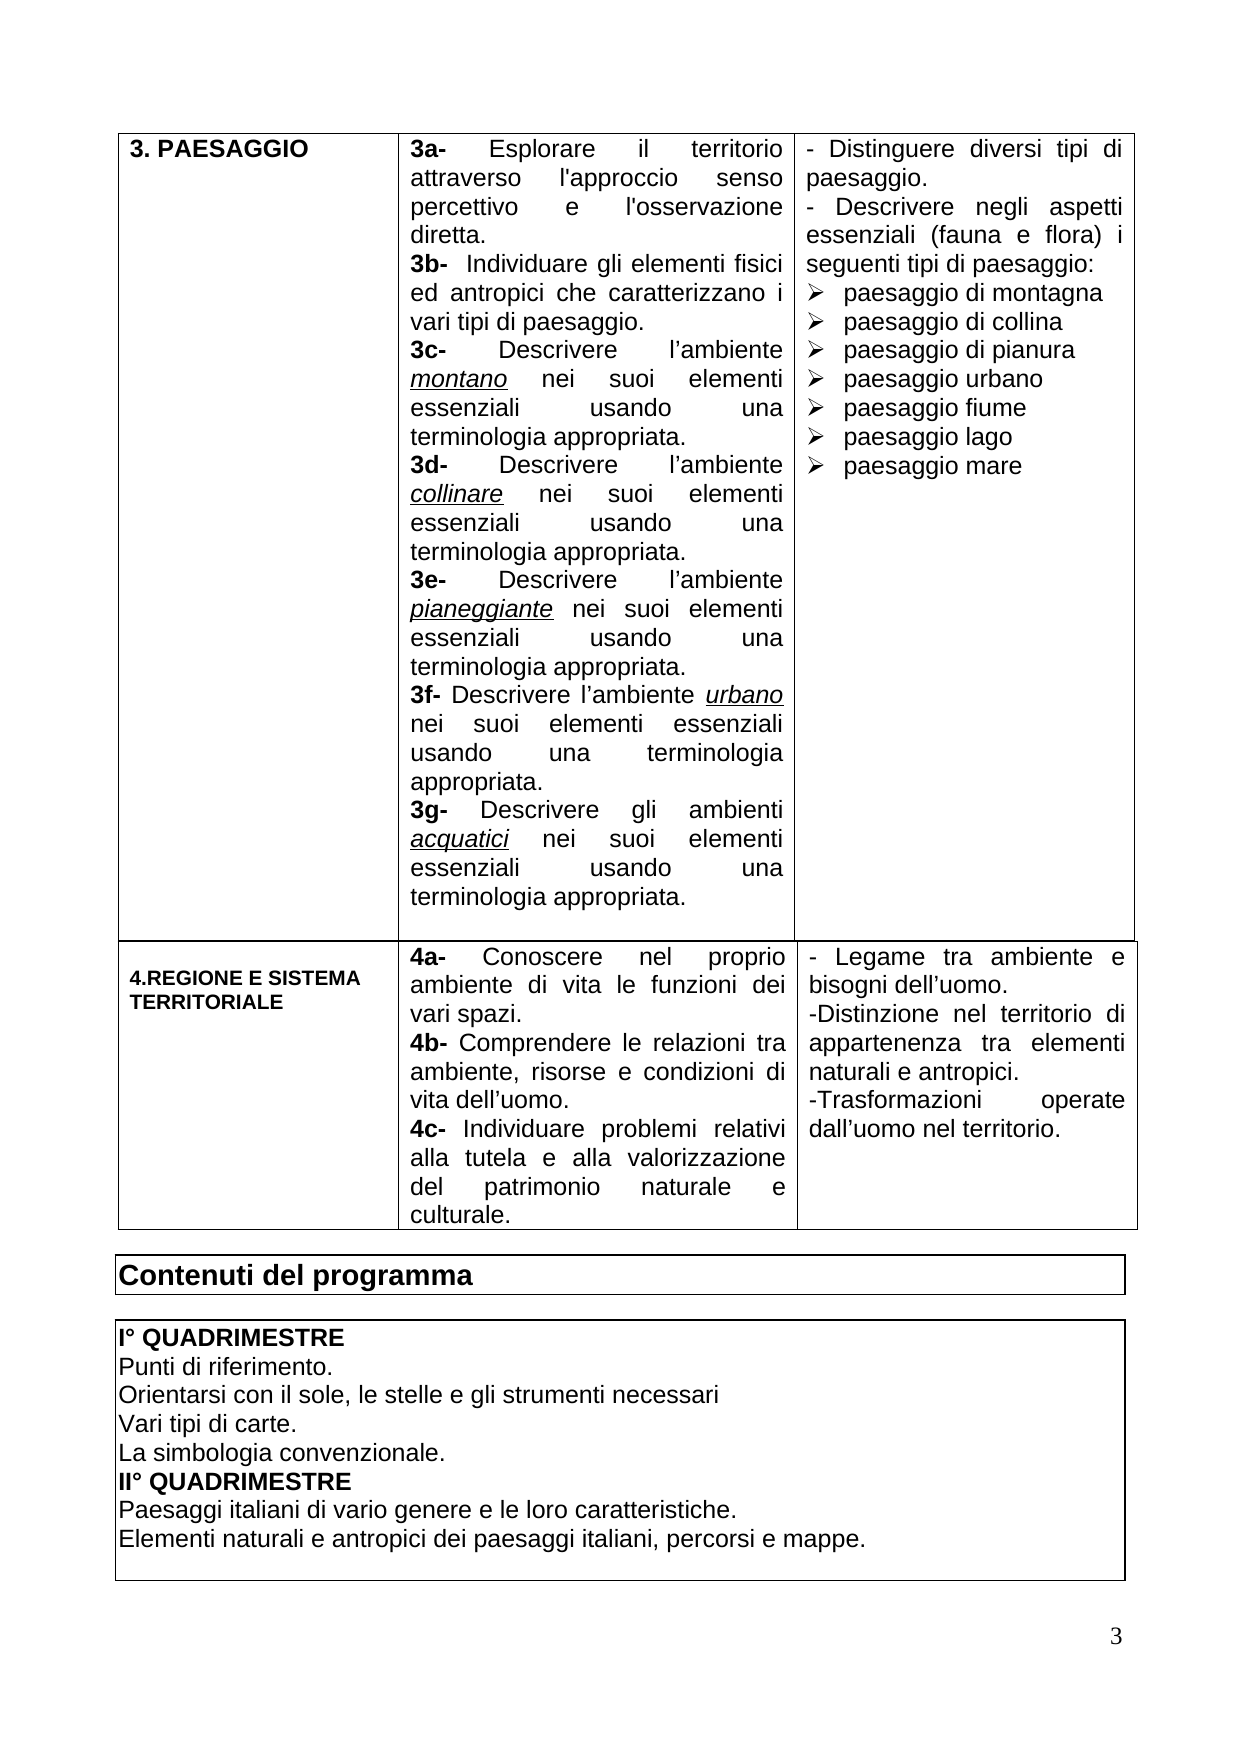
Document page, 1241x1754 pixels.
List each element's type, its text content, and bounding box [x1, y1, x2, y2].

text I° quadrimestre [116, 1321, 1124, 1351]
text Contenuti del programma [116, 1256, 1124, 1294]
text La simbologia convenzionale. [118, 1438, 1122, 1466]
text Elementi naturali e antropici dei paesaggi italiani, percorsi e mappe. [116, 1520, 1124, 1580]
text Vari tipi di carte. [118, 1409, 1122, 1438]
text II° quadrimestre [118, 1466, 1122, 1495]
text Paesaggi italiani di vario genere e le loro caratteristiche. [118, 1495, 1122, 1520]
text Punti di riferimento. [118, 1351, 1122, 1380]
table_cell - Distinguere diversi tipi di paesaggio. - Descrivere negli aspetti essenziali (fauna e flora) i seguenti tipi di paesaggio: paesaggio di montagna paesaggio di collina paesaggio di pianura paesaggio urbano paesaggio fiume paesaggio lago paesaggio mare [795, 134, 1134, 940]
table_header 4.REGIONE E SISTEMA TERRITORIALE [119, 942, 398, 1229]
table_header - Legame tra ambiente e bisogni dell’uomo. -Distinzione nel territorio di appartenenza tra elementi naturali e antropici. -Trasformazioni operate dall’uomo nel territorio. [798, 942, 1137, 1229]
text Orientarsi con il sole, le stelle e gli strumenti necessari [118, 1380, 1122, 1409]
table_cell 3a- Esplorare il territorio attraverso l'approccio senso percettivo e l'osservazione diretta. 3b- Individuare gli elementi fisici ed antropici che caratterizzano i vari tipi di paesaggio. 3c- Descrivere l’ambiente montano nei suoi elementi essenziali usando una terminologia appropriata. 3d- Descrivere l’ambiente collinare nei suoi elementi essenziali usando una terminologia appropriata. 3e- Descrivere l’ambiente pianeggiante nei suoi elementi essenziali usando una terminologia appropriata. 3f- Descrivere l’ambiente urbano nei suoi elementi essenziali usando una terminologia appropriata. 3g- Descrivere gli ambienti acquatici nei suoi elementi essenziali usando una terminologia appropriata. [399, 134, 794, 940]
table_cell 3. PAESAGGIO [119, 134, 398, 940]
table_header 4a- Conoscere nel proprio ambiente di vita le funzioni dei vari spazi. 4b- Comprendere le relazioni tra ambiente, risorse e condizioni di vita dell’uomo. 4c- Individuare problemi relativi alla tutela e alla valorizzazione del patrimonio naturale e culturale. [399, 942, 797, 1229]
